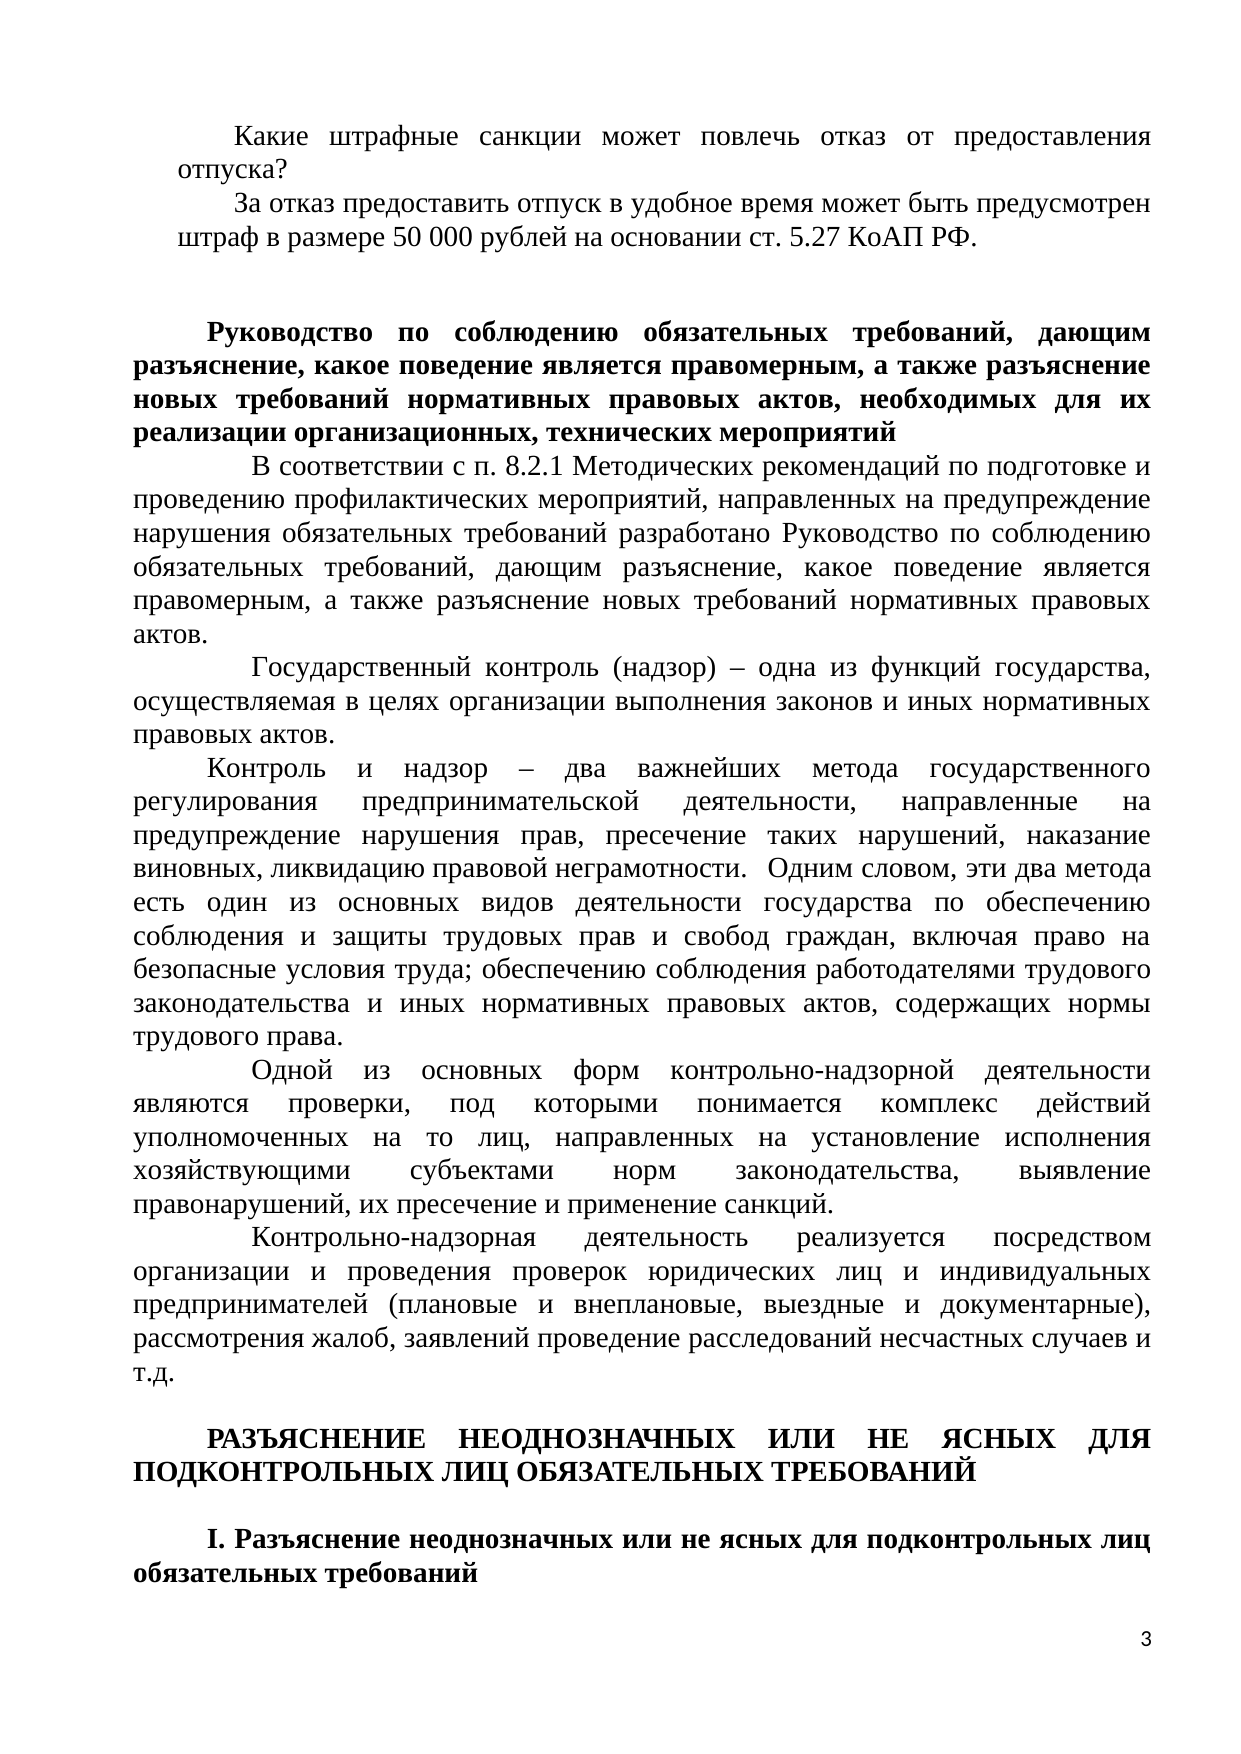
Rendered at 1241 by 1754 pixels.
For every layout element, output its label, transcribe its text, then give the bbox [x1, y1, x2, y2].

text Руководство по соблюдению обязательных требований, дающим разъяснение, какое поведение является правомерным, а также разъяснение новых требований нормативных правовых актов, необходимых для их реализации организационных, технических мероприятий [133, 314, 1152, 448]
text Государственный контроль (надзор) – одна из функций государства, осуществляемая в целях организации выполнения законов и иных нормативных правовых актов. [133, 649, 1152, 750]
text Одной из основных форм контрольно-надзорной деятельности являются проверки, под которыми понимается комплекс действий уполномоченных на то лиц, направленных на установление исполнения хозяйствующими субъектами норм законодательства, выявление правонарушений, их пресечение и применение санкций. [133, 1052, 1152, 1219]
text За отказ предоставить отпуск в удобное время может быть предусмотрен штраф в размере 50 000 рублей на основании ст. 5.27 КоАП РФ. [177, 185, 1152, 252]
text I. Разъяснение неоднозначных или не ясных для подконтрольных лиц обязательных требований [133, 1521, 1152, 1588]
text В соответствии с п. 8.2.1 Методических рекомендаций по подготовке и проведению профилактических мероприятий, направленных на предупреждение нарушения обязательных требований разработано Руководство по соблюдению обязательных требований, дающим разъяснение, какое поведение является правомерным, а также разъяснение новых требований нормативных правовых актов. [133, 448, 1152, 649]
text Контрольно-надзорная деятельность реализуется посредством организации и проведения проверок юридических лиц и индивидуальных предпринимателей (плановые и внеплановые, выездные и документарные), рассмотрения жалоб, заявлений проведение расследований несчастных случаев и т.д. [133, 1219, 1152, 1387]
text Какие штрафные санкции может повлечь отказ от предоставления отпуска? [177, 118, 1152, 185]
text рАЗЪЯСНЕНИЕ НЕОДНОЗНАЧНЫХ ИЛИ НЕ ЯСНЫХ ДЛЯ ПОДКОНТРОЛЬНЫХ ЛИЦ ОБЯЗАТЕЛЬНЫХ ТРЕБОВАНИЙ [133, 1421, 1152, 1488]
text Контроль и надзор – два важнейших метода государственного регулирования предпринимательской деятельности, направленные на предупреждение нарушения прав, пресечение таких нарушений, наказание виновных, ликвидацию правовой неграмотности. Одним словом, эти два метода есть один из основных видов деятельности государства по обеспечению соблюдения и защиты трудовых прав и свобод граждан, включая право на безопасные условия труда; обеспечению соблюдения работодателями трудового законодательства и иных нормативных правовых актов, содержащих нормы трудового права. [133, 750, 1152, 1052]
